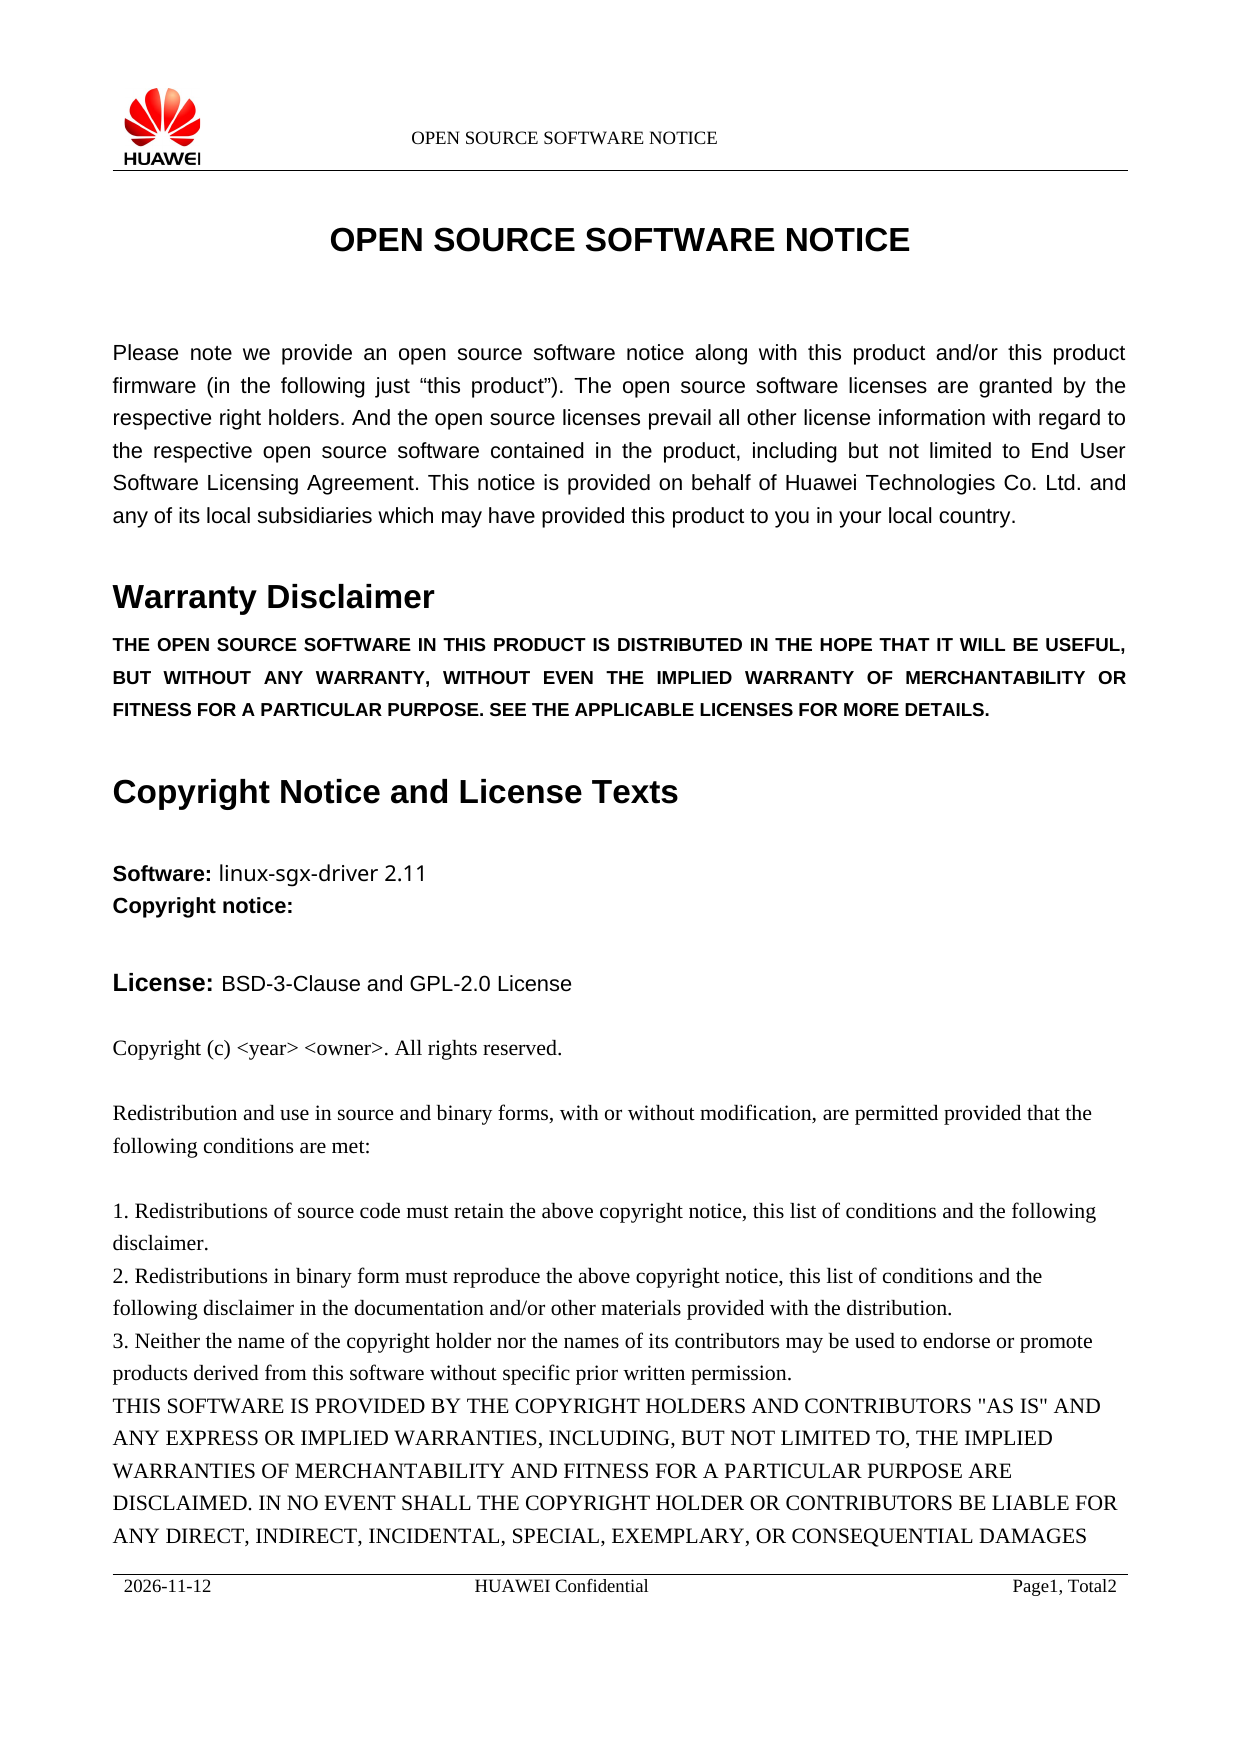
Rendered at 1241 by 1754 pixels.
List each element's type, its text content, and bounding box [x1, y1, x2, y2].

text Copyright notice: [112, 889, 1128, 921]
text The open source software in this product is distributed in the hope that it will be useful, but WITHOUT ANY WARRANTY, without even the implied warranty of MERCHANTABILITY or FITNESS FOR A PARTICULAR PURPOSE. See the applicable licenses for more details. [112, 629, 1128, 726]
text License: BSD-3-Clause and GPL-2.0 License [112, 966, 1128, 999]
text 2. Redistributions in binary form must reproduce the above copyright notice, this list of conditions and the following disclaimer in the documentation and/or other materials provided with the distribution. [112, 1259, 1128, 1324]
text Warranty Disclaimer [112, 564, 1128, 629]
text OPEN SOURCE SOFTWARE NOTICE [112, 206, 1128, 271]
text Please note we provide an open source software notice along with this product and/or this product firmware (in the following just “this product”). The open source software licenses are granted by the respective right holders. And the open source licenses prevail all other license information with regard to the respective open source software contained in the product, including but not limited to End User Software Licensing Agreement. This notice is provided on behalf of Huawei Technologies Co. Ltd. and any of its local subsidiaries which may have provided this product to you in your local country. [112, 336, 1128, 531]
text 3. Neither the name of the copyright holder nor the names of its contributors may be used to endorse or promote products derived from this software without specific prior written permission. [112, 1324, 1128, 1389]
picture [124, 88, 201, 165]
text Copyright Notice and License Texts [112, 759, 1128, 824]
text 1. Redistributions of source code must retain the above copyright notice, this list of conditions and the following disclaimer. [112, 1194, 1128, 1259]
title Software: linux-sgx-driver 2.11 [112, 856, 1128, 889]
text Redistribution and use in source and binary forms, with or without modification, are permitted provided that the following conditions are met: [112, 1096, 1128, 1161]
text Copyright (c) <year> <owner>. All rights reserved. [112, 999, 1128, 1064]
